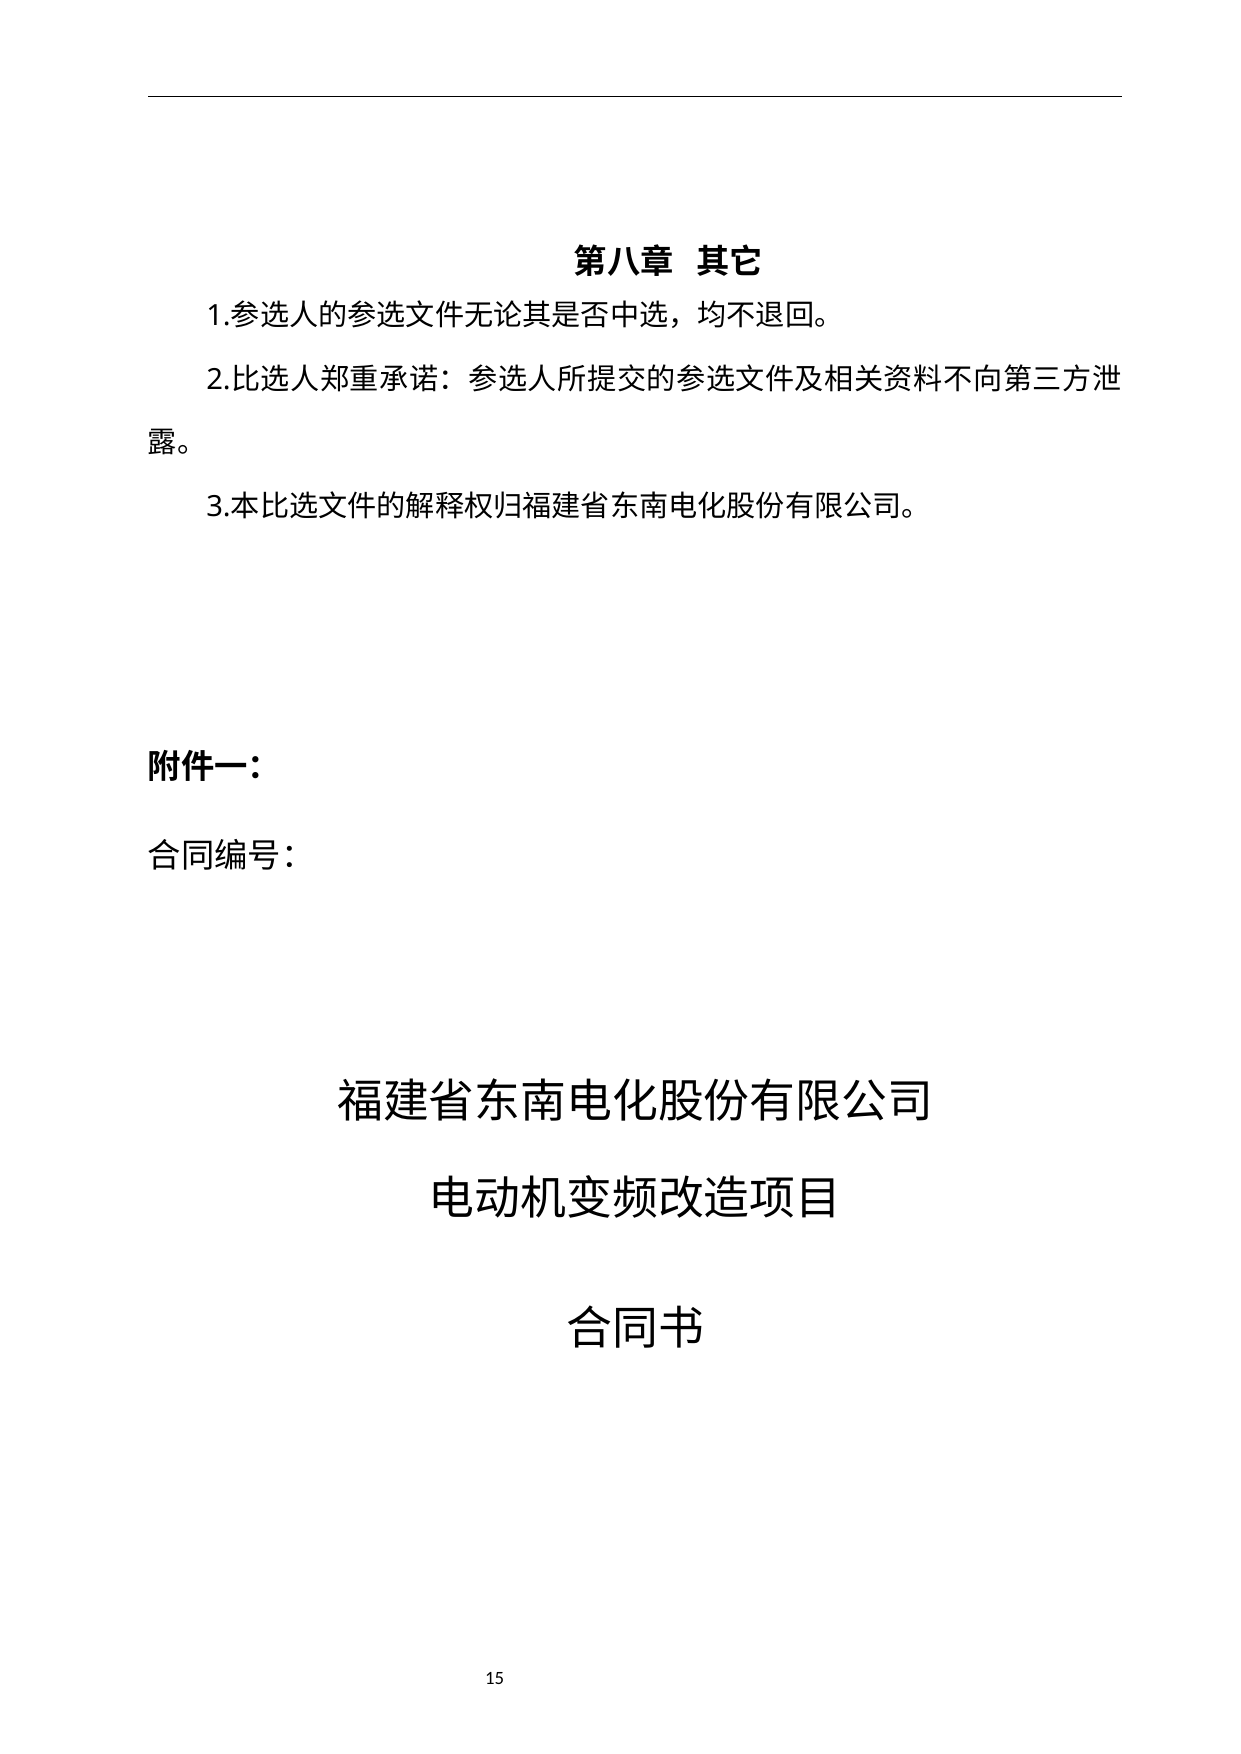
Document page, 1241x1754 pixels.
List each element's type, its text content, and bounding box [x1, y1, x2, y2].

text 3.本比选文件的解释权归福建省东南电化股份有限公司。 [148, 482, 1122, 525]
text 第八章 其它 [148, 227, 1122, 292]
text 福建省东南电化股份有限公司 [148, 1048, 1122, 1146]
text 2.比选人郑重承诺：参选人所提交的参选文件及相关资料不向第三方泄露。 [148, 356, 1122, 461]
text 电动机变频改造项目 [148, 1146, 1122, 1243]
text 合同书 [148, 1276, 1122, 1373]
text 附件一： [148, 732, 1122, 797]
text 1.参选人的参选文件无论其是否中选，均不退回。 [148, 292, 1122, 334]
text 合同编号： [148, 821, 1122, 886]
